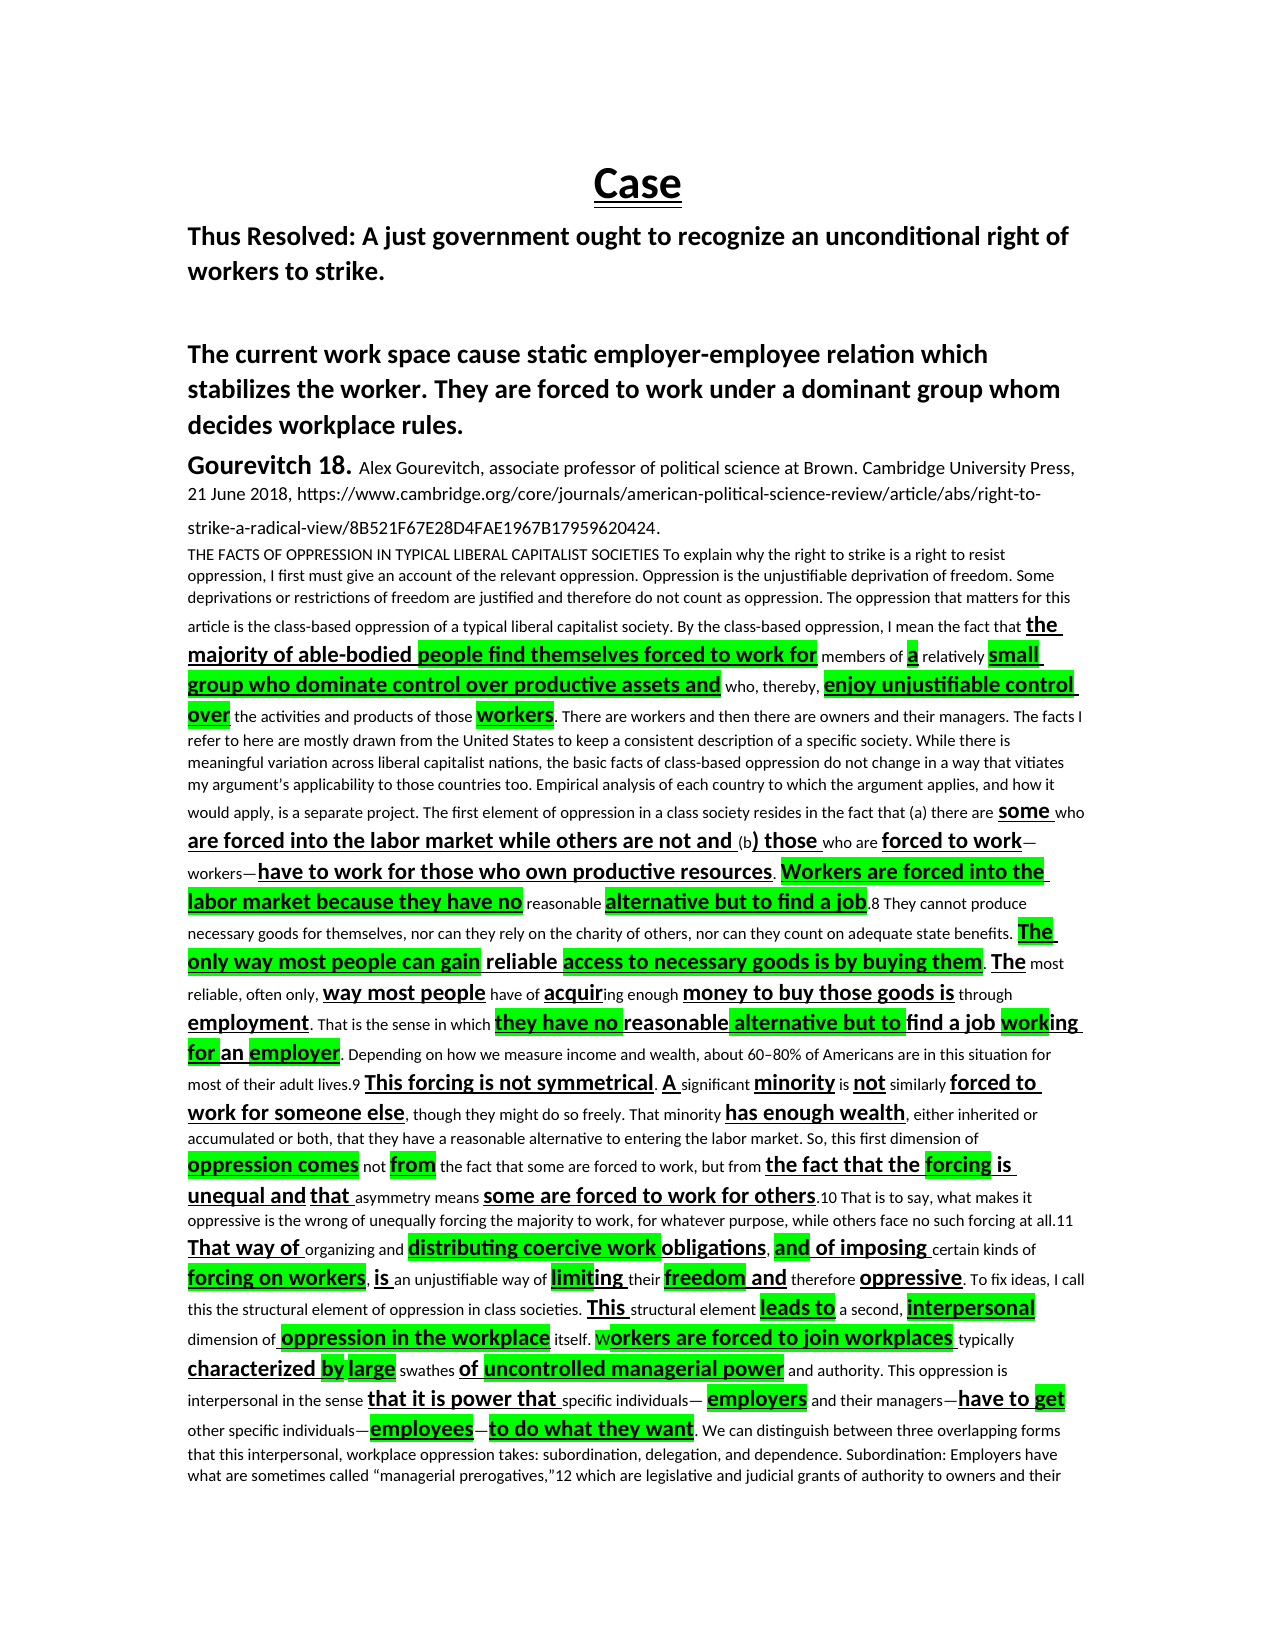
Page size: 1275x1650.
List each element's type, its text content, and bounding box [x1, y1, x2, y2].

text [187, 544, 1087, 1486]
subtitle The current work space cause static employer-employee relation which stabilizes the worker. They are forced to work under a dominant group whom decides workplace rules. [187, 337, 1087, 441]
subtitle Gourevitch 18. Alex Gourevitch, associate professor of political science at Brown. Cambridge University Press, 21 June 2018, https://www.cambridge.org/core/journals/american-political-science-review/article/abs/right-to-strike-a-radical-view/8B521F67E28D4FAE1967B17959620424. [187, 448, 1087, 541]
subtitle Case [187, 154, 1087, 210]
subtitle Thus Resolved: A just government ought to recognize an unconditional right of workers to strike. [187, 219, 1087, 287]
